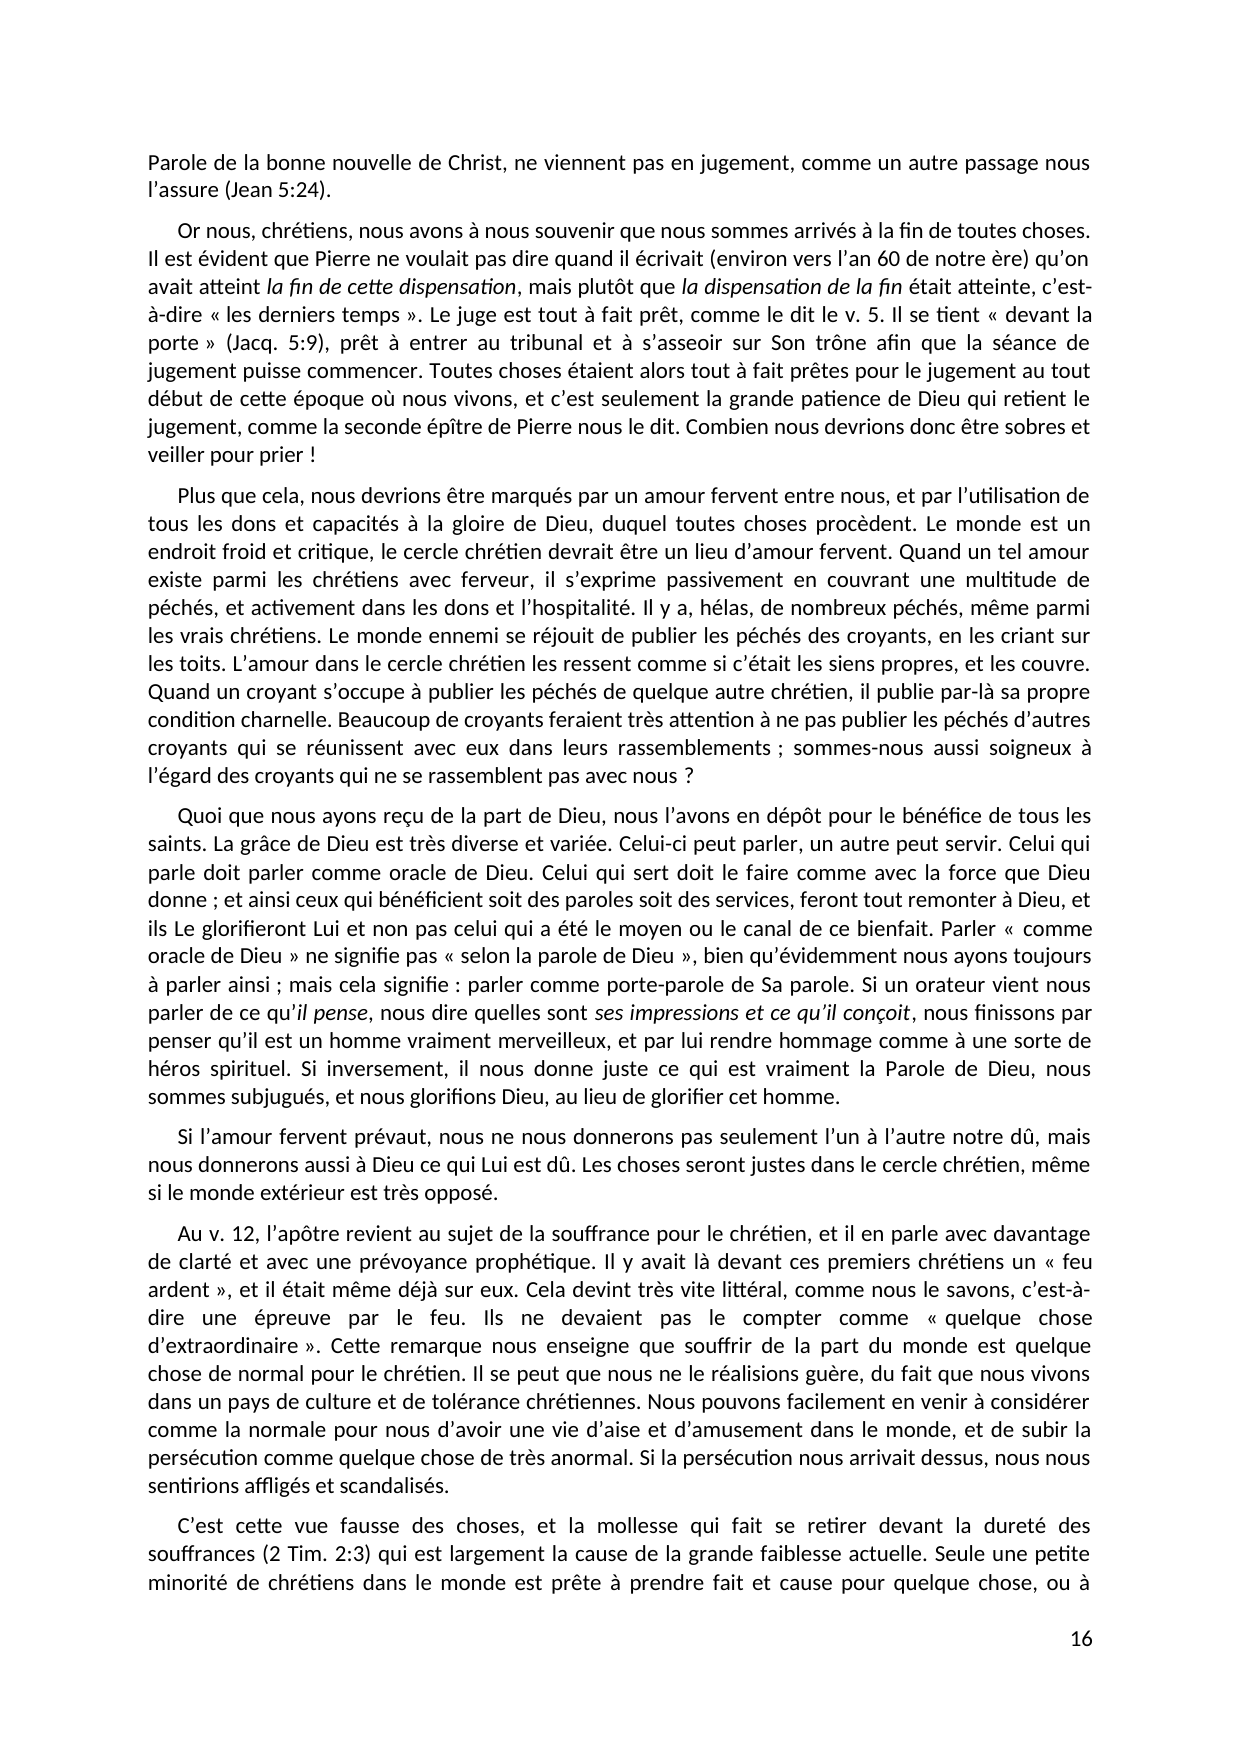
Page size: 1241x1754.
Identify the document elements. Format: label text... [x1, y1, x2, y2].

text Au v. 12, l’apôtre revient au sujet de la souffrance pour le chrétien, et il en parle avec davantage de clarté et avec une prévoyance prophétique. Il y avait là devant ces premiers chrétiens un « feu ardent », et il était même déjà sur eux. Cela devint très vite littéral, comme nous le savons, c’est-à-dire une épreuve par le feu. Ils ne devaient pas le compter comme « quelque chose d’extraordinaire ». Cette remarque nous enseigne que souffrir de la part du monde est quelque chose de normal pour le chrétien. Il se peut que nous ne le réalisions guère, du fait que nous vivons dans un pays de culture et de tolérance chrétiennes. Nous pouvons facilement en venir à considérer comme la normale pour nous d’avoir une vie d’aise et d’amusement dans le monde, et de subir la persécution comme quelque chose de très anormal. Si la persécution nous arrivait dessus, nous nous sentirions affligés et scandalisés. [148, 1219, 1093, 1499]
text Or nous, chrétiens, nous avons à nous souvenir que nous sommes arrivés à la fin de toutes choses. Il est évident que Pierre ne voulait pas dire quand il écrivait (environ vers l’an 60 de notre ère) qu’on avait atteint la fin de cette dispensation, mais plutôt que la dispensation de la fin était atteinte, c’est-à-dire « les derniers temps ». Le juge est tout à fait prêt, comme le dit le v. 5. Il se tient « devant la porte » (Jacq. 5:9), prêt à entrer au tribunal et à s’asseoir sur Son trône afin que la séance de jugement puisse commencer. Toutes choses étaient alors tout à fait prêtes pour le jugement au tout début de cette époque où nous vivons, et c’est seulement la grande patience de Dieu qui retient le jugement, comme la seconde épître de Pierre nous le dit. Combien nous devrions donc être sobres et veiller pour prier ! [148, 216, 1093, 468]
text Plus que cela, nous devrions être marqués par un amour fervent entre nous, et par l’utilisation de tous les dons et capacités à la gloire de Dieu, duquel toutes choses procèdent. Le monde est un endroit froid et critique, le cercle chrétien devrait être un lieu d’amour fervent. Quand un tel amour existe parmi les chrétiens avec ferveur, il s’exprime passivement en couvrant une multitude de péchés, et activement dans les dons et l’hospitalité. Il y a, hélas, de nombreux péchés, même parmi les vrais chrétiens. Le monde ennemi se réjouit de publier les péchés des croyants, en les criant sur les toits. L’amour dans le cercle chrétien les ressent comme si c’était les siens propres, et les couvre. Quand un croyant s’occupe à publier les péchés de quelque autre chrétien, il publie par-là sa propre condition charnelle. Beaucoup de croyants feraient très attention à ne pas publier les péchés d’autres croyants qui se réunissent avec eux dans leurs rassemblements ; sommes-nous aussi soigneux à l’égard des croyants qui ne se rassemblent pas avec nous ? [148, 481, 1093, 789]
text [148, 148, 1093, 204]
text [148, 1512, 1093, 1596]
text Si l’amour fervent prévaut, nous ne nous donnerons pas seulement l’un à l’autre notre dû, mais nous donnerons aussi à Dieu ce qui Lui est dû. Les choses seront justes dans le cercle chrétien, même si le monde extérieur est très opposé. [148, 1122, 1093, 1206]
text Quoi que nous ayons reçu de la part de Dieu, nous l’avons en dépôt pour le bénéfice de tous les saints. La grâce de Dieu est très diverse et variée. Celui-ci peut parler, un autre peut servir. Celui qui parle doit parler comme oracle de Dieu. Celui qui sert doit le faire comme avec la force que Dieu donne ; et ainsi ceux qui bénéficient soit des paroles soit des services, feront tout remonter à Dieu, et ils Le glorifieront Lui et non pas celui qui a été le moyen ou le canal de ce bienfait. Parler « comme oracle de Dieu » ne signifie pas « selon la parole de Dieu », bien qu’évidemment nous ayons toujours à parler ainsi ; mais cela signifie : parler comme porte-parole de Sa parole. Si un orateur vient nous parler de ce qu’il pense, nous dire quelles sont ses impressions et ce qu’il conçoit, nous finissons par penser qu’il est un homme vraiment merveilleux, et par lui rendre hommage comme à une sorte de héros spirituel. Si inversement, il nous donne juste ce qui est vraiment la Parole de Dieu, nous sommes subjugués, et nous glorifions Dieu, au lieu de glorifier cet homme. [148, 802, 1093, 1110]
